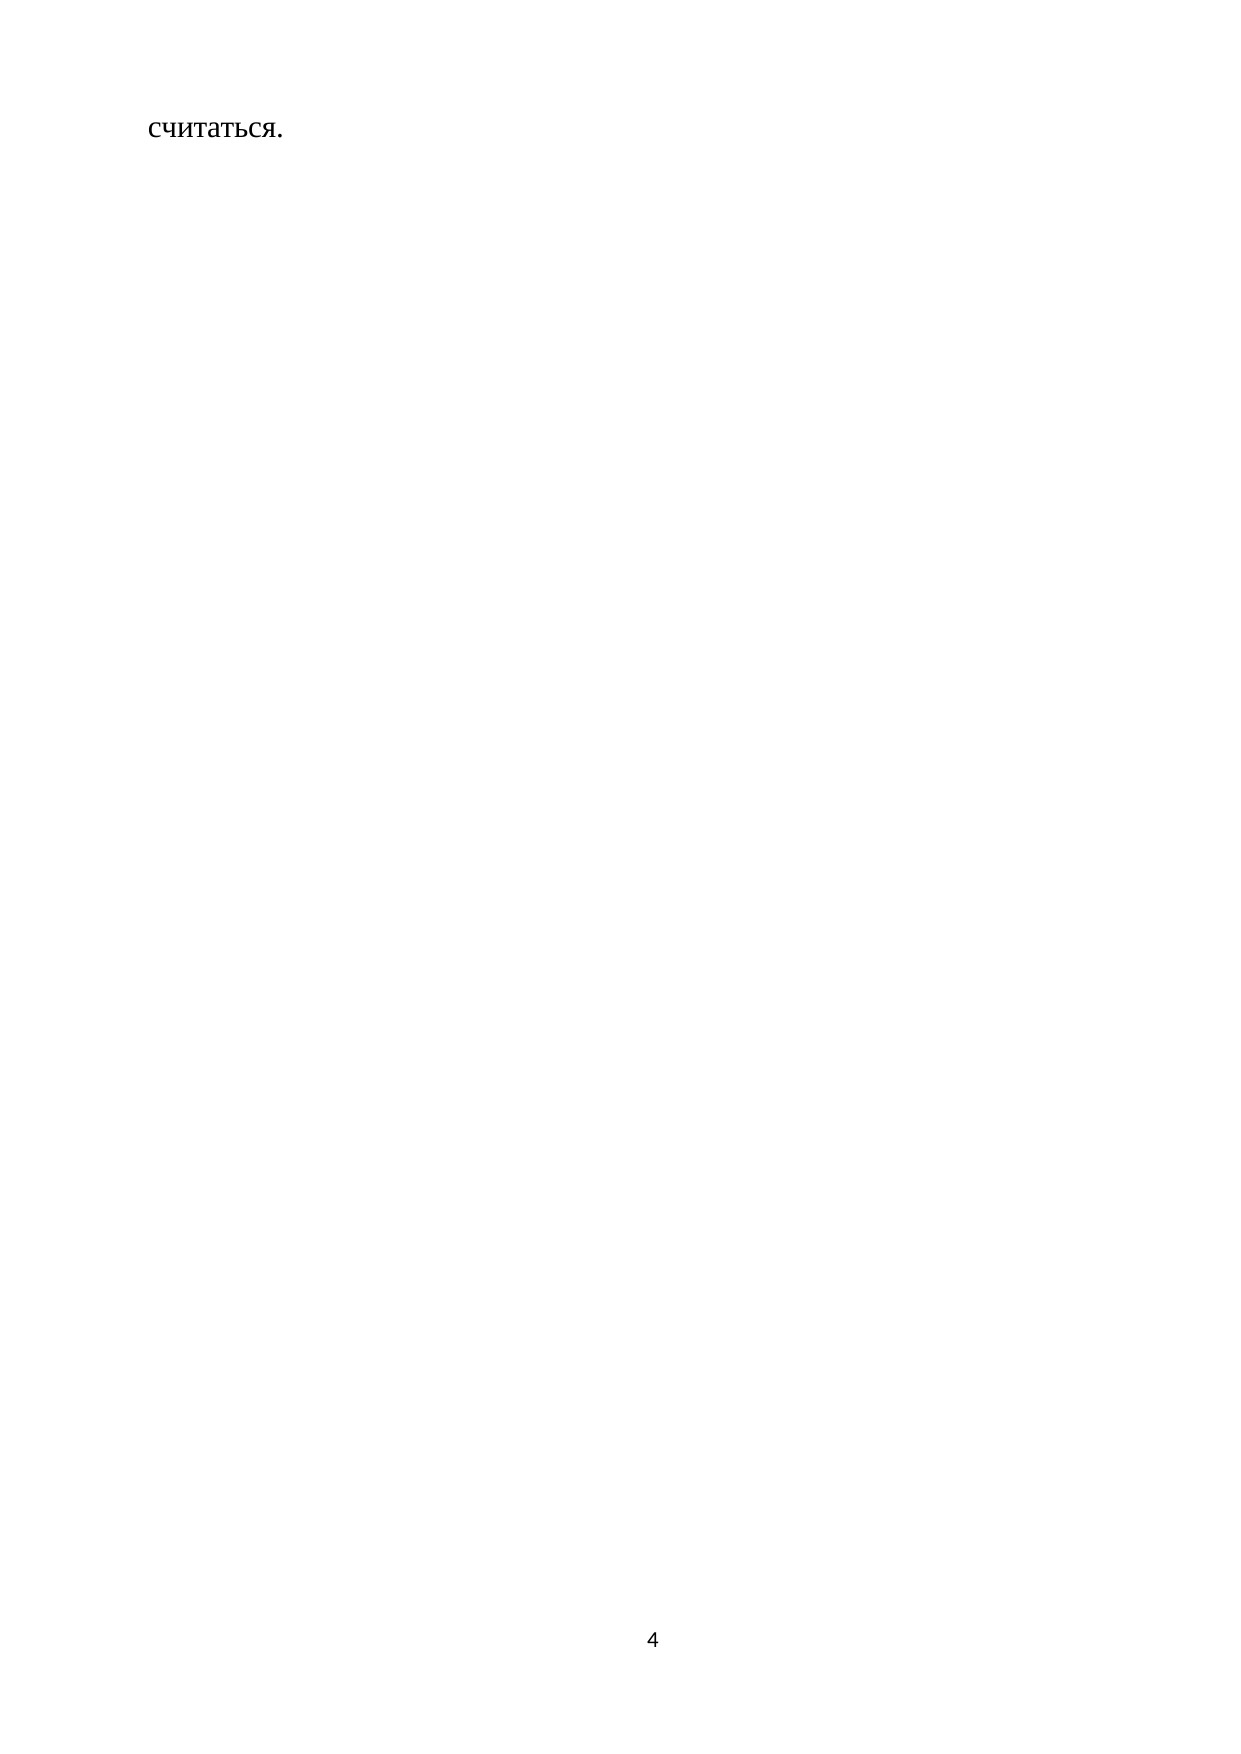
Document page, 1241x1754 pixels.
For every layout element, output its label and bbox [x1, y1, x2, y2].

text [148, 108, 1158, 144]
